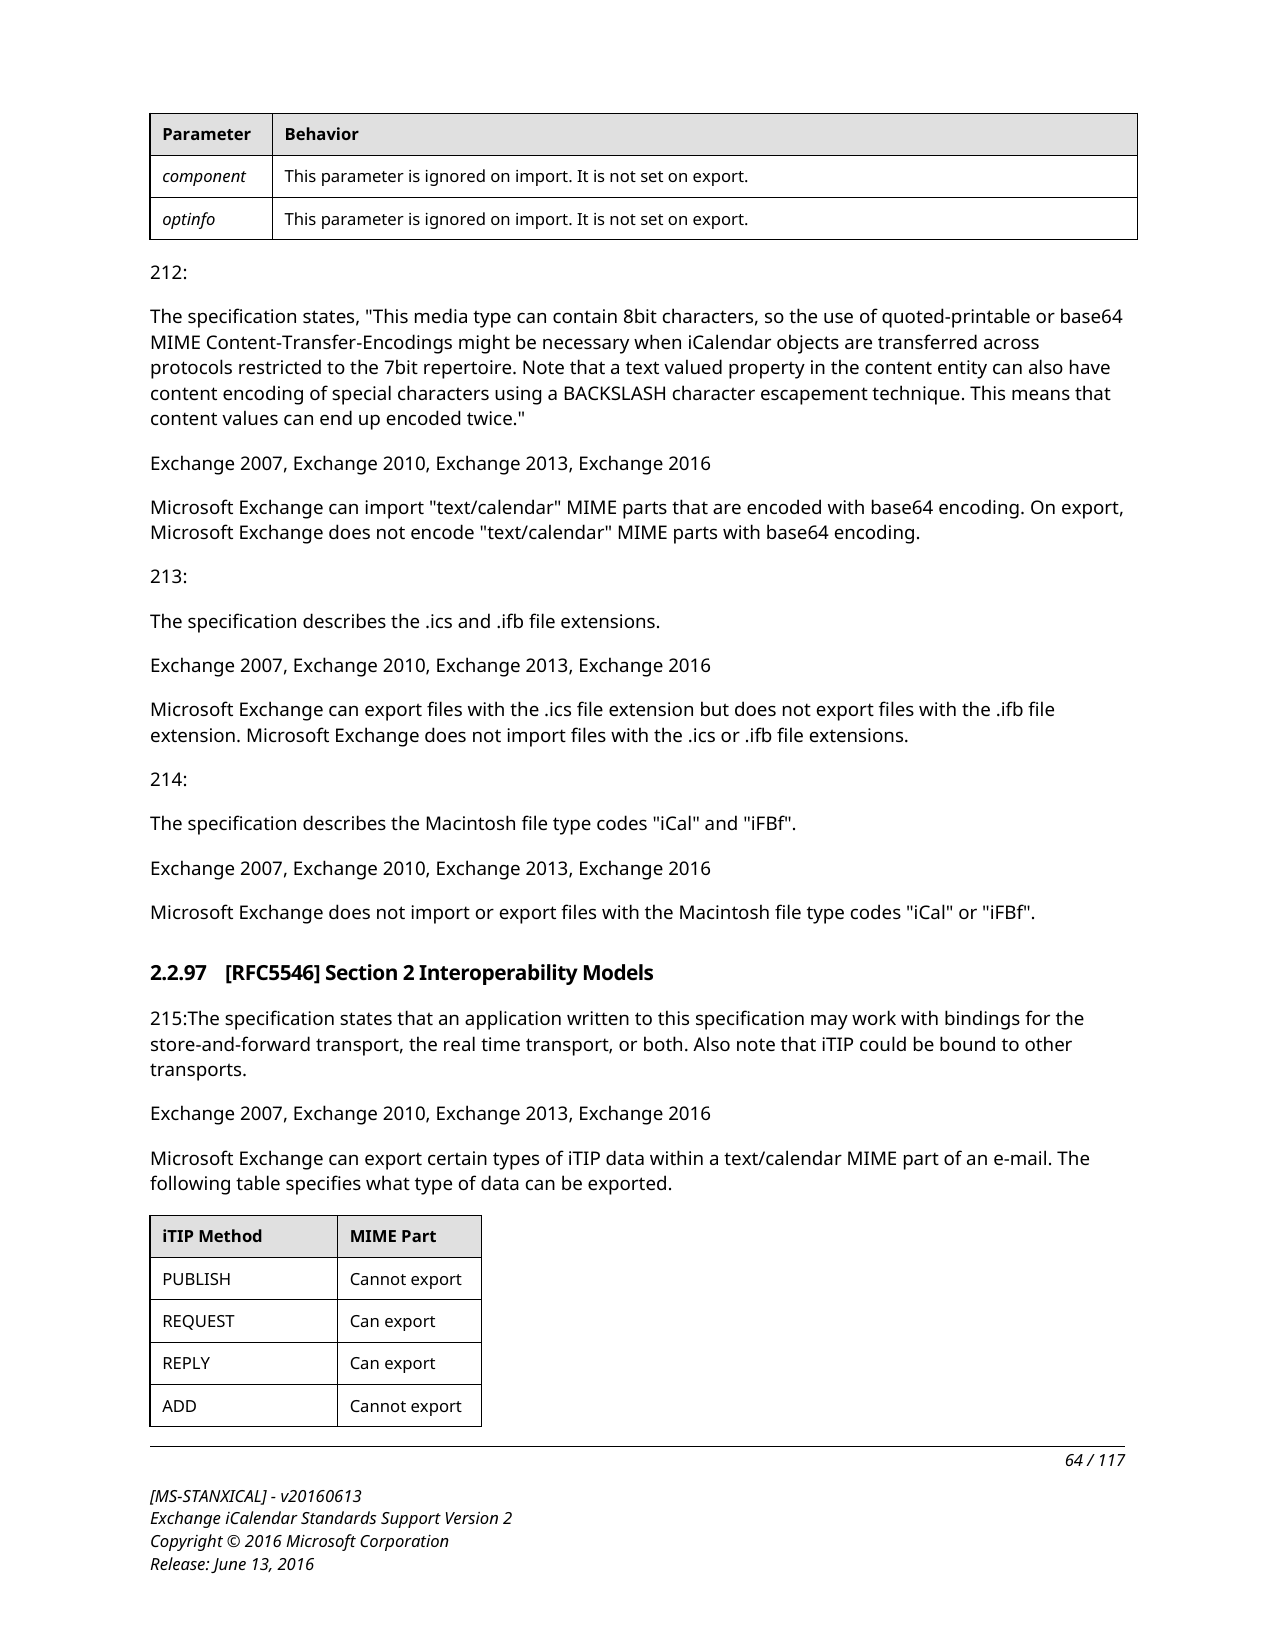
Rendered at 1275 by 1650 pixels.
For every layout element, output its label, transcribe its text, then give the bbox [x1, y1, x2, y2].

table_cell Cannot export [338, 1258, 481, 1299]
table_cell Can export [338, 1343, 481, 1384]
text Exchange 2007, Exchange 2010, Exchange 2013, Exchange 2016 [150, 855, 1125, 881]
table_header iTIP Method [151, 1216, 337, 1257]
table_cell optinfo [151, 198, 272, 239]
table_header Behavior [273, 114, 1137, 155]
text The specification describes the .ics and .ifb file extensions. [150, 608, 1125, 634]
subtitle [RFC5546] Section 2 Interoperability Models [150, 958, 1125, 987]
table_cell REPLY [151, 1343, 337, 1384]
text Exchange 2007, Exchange 2010, Exchange 2013, Exchange 2016 [150, 652, 1125, 678]
text V0213: [150, 564, 1125, 589]
table_cell REQUEST [151, 1300, 337, 1342]
table_cell PUBLISH [151, 1258, 337, 1299]
text Microsoft Exchange can import "text/calendar" MIME parts that are encoded with base64 encoding. On export, Microsoft Exchange does not encode "text/calendar" MIME parts with base64 encoding. [150, 494, 1125, 545]
text V0212: [150, 259, 1125, 285]
text Microsoft Exchange does not import or export files with the Macintosh file type codes "iCal" or "iFBf". [150, 899, 1125, 925]
table_cell ADD [151, 1385, 337, 1426]
table_cell This parameter is ignored on import. It is not set on export. [273, 156, 1137, 197]
text Microsoft Exchange can export files with the .ics file extension but does not export files with the .ifb file extension. Microsoft Exchange does not import files with the .ics or .ifb file extensions. [150, 697, 1125, 748]
text The specification describes the Macintosh file type codes "iCal" and "iFBf". [150, 811, 1125, 836]
text V0215:The specification states that an application written to this specification may work with bindings for the store-and-forward transport, the real time transport, or both. Also note that iTIP could be bound to other transports. [150, 1005, 1125, 1082]
text Exchange 2007, Exchange 2010, Exchange 2013, Exchange 2016 [150, 450, 1125, 475]
text Microsoft Exchange can export certain types of iTIP data within a text/calendar MIME part of an e-mail. The following table specifies what type of data can be exported. [150, 1145, 1125, 1196]
table_cell Cannot export [338, 1385, 481, 1426]
table_header MIME Part [338, 1216, 481, 1257]
table_cell Can export [338, 1300, 481, 1342]
text V0214: [150, 766, 1125, 792]
text Exchange 2007, Exchange 2010, Exchange 2013, Exchange 2016 [150, 1101, 1125, 1126]
table_cell This parameter is ignored on import. It is not set on export. [273, 198, 1137, 239]
text The specification states, "This media type can contain 8bit characters, so the use of quoted-printable or base64 MIME Content-Transfer-Encodings might be necessary when iCalendar objects are transferred across protocols restricted to the 7bit repertoire. Note that a text valued property in the content entity can also have content encoding of special characters using a BACKSLASH character escapement technique. This means that content values can end up encoded twice." [150, 303, 1125, 431]
table_cell component [151, 156, 272, 197]
table_header Parameter [151, 114, 272, 155]
